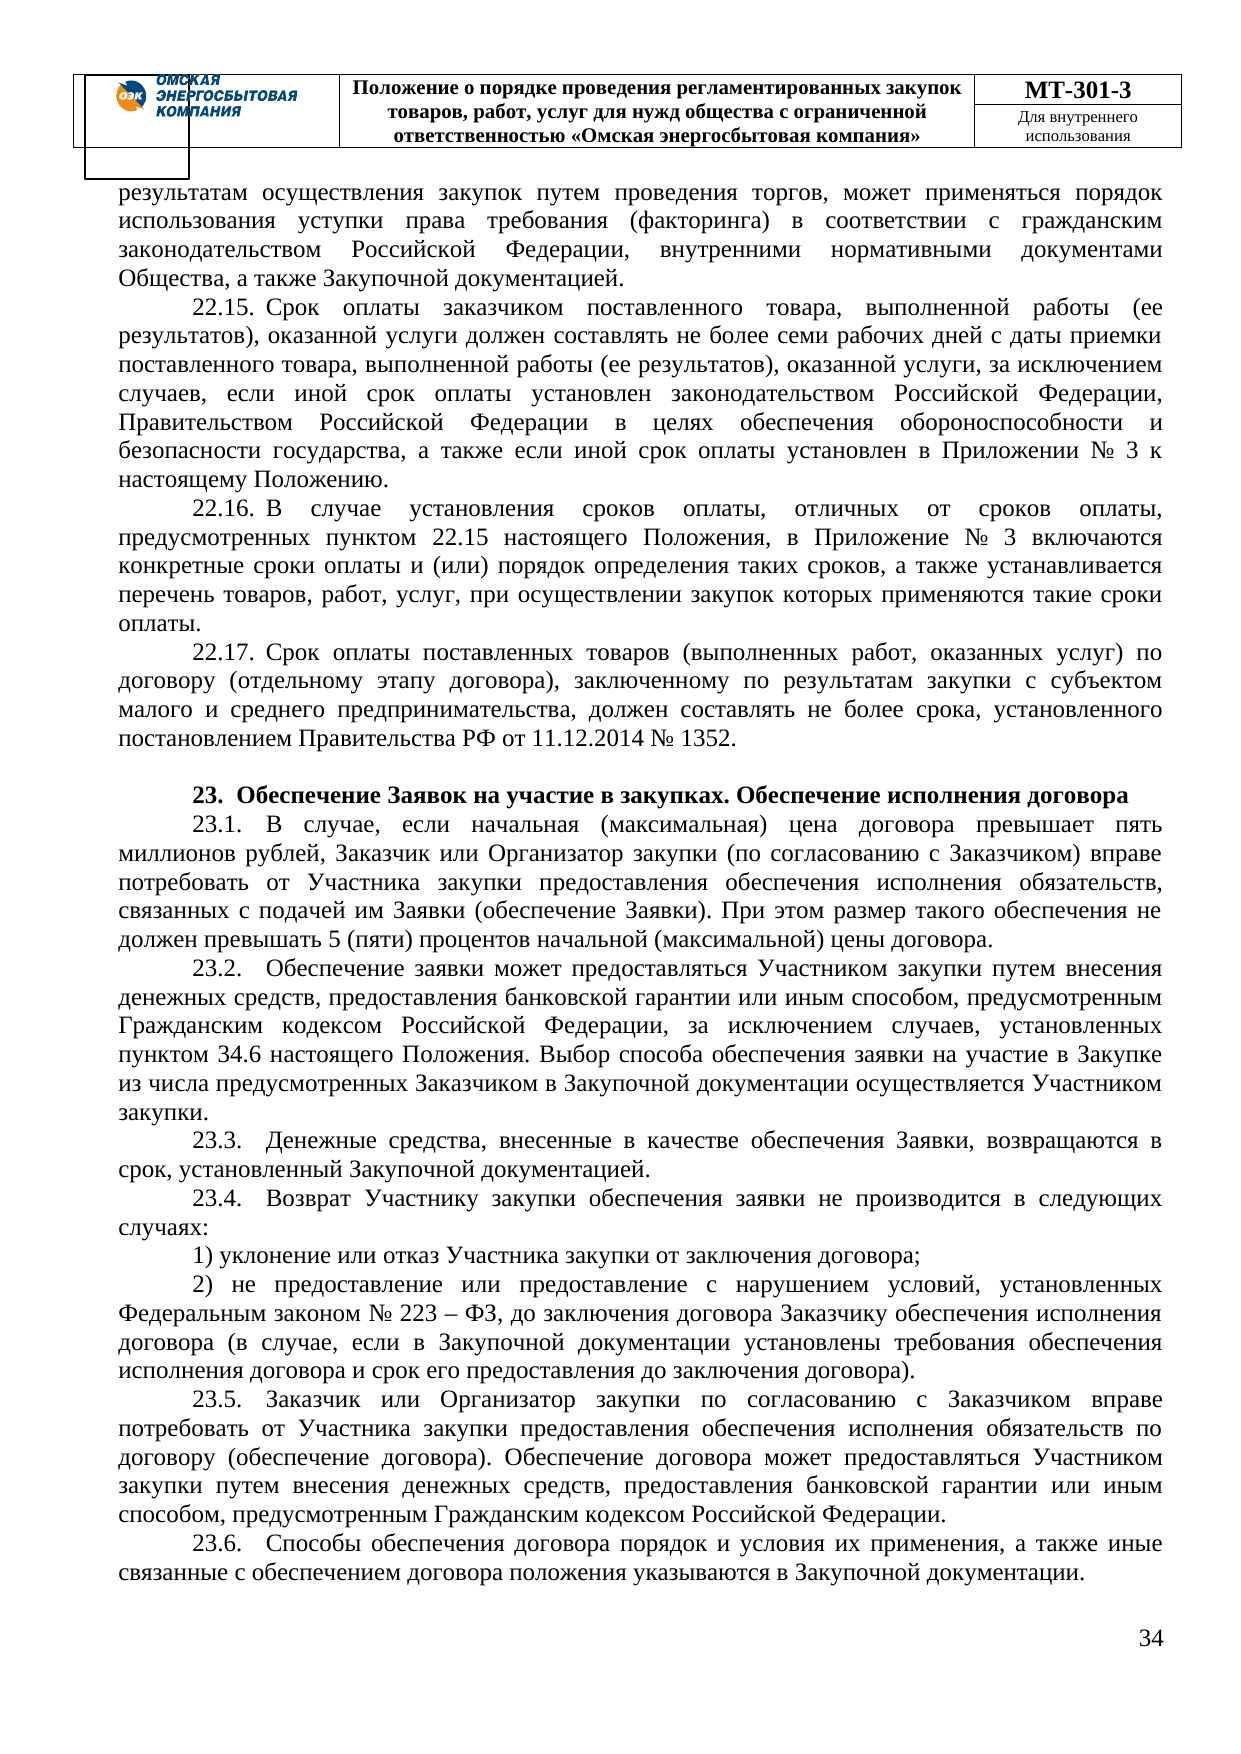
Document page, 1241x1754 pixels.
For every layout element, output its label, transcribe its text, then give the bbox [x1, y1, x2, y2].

list В случае установления сроков оплаты, отличных от сроков оплаты, предусмотренных пунктом 22.15 настоящего Положения, в Приложение № 3 включаются конкретные сроки оплаты и (или) порядок определения таких сроков, а также устанавливается перечень товаров, работ, услуг, при осуществлении закупок которых применяются такие сроки оплаты. [118, 493, 1163, 637]
list В случае, если начальная (максимальная) цена договора превышает пять миллионов рублей, Заказчик или Организатор закупки (по согласованию с Заказчиком) вправе потребовать от Участника закупки предоставления обеспечения исполнения обязательств, связанных с подачей им Заявки (обеспечение Заявки). При этом размер такого обеспечения не должен превышать 5 (пяти) процентов начальной (максимальной) цены договора. [118, 809, 1163, 953]
list Обеспечение заявки может предоставляться Участником закупки путем внесения денежных средств, предоставления банковской гарантии или иным способом, предусмотренным Гражданским кодексом Российской Федерации, за исключением случаев, установленных пунктом 34.6 настоящего Положения. Выбор способа обеспечения заявки на участие в Закупке из числа предусмотренных Заказчиком в Закупочной документации осуществляется Участником закупки. [118, 953, 1163, 1126]
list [118, 177, 1163, 292]
list Заказчик или Организатор закупки по согласованию с Заказчиком вправе потребовать от Участника закупки предоставления обеспечения исполнения обязательств по договору (обеспечение договора). Обеспечение договора может предоставляться Участником закупки путем внесения денежных средств, предоставления банковской гарантии или иным способом, предусмотренным Гражданским кодексом Российской Федерации. [118, 1384, 1163, 1528]
list Срок оплаты заказчиком поставленного товара, выполненной работы (ее результатов), оказанной услуги должен составлять не более семи рабочих дней с даты приемки поставленного товара, выполненной работы (ее результатов), оказанной услуги, за исключением случаев, если иной срок оплаты установлен законодательством Российской Федерации, Правительством Российской Федерации в целях обеспечения обороноспособности и безопасности государства, а также если иной срок оплаты установлен в Приложении № 3 к настоящему Положению. [118, 292, 1163, 493]
list Обеспечение Заявок на участие в закупках. Обеспечение исполнения договора [118, 781, 1163, 809]
list Способы обеспечения договора порядок и условия их применения, а также иные связанные с обеспечением договора положения указываются в Закупочной документации. [118, 1528, 1163, 1586]
list Срок оплаты поставленных товаров (выполненных работ, оказанных услуг) по договору (отдельному этапу договора), заключенному по результатам закупки с субъектом малого и среднего предпринимательства, должен составлять не более срока, установленного постановлением Правительства РФ от 11.12.2014 № 1352. [118, 637, 1163, 752]
picture [116, 74, 298, 117]
list Возврат Участнику закупки обеспечения заявки не производится в следующих случаях: [118, 1183, 1163, 1241]
text 1) уклонение или отказ Участника закупки от заключения договора; [118, 1241, 1163, 1269]
list Денежные средства, внесенные в качестве обеспечения Заявки, возвращаются в срок, установленный Закупочной документацией. [118, 1126, 1163, 1183]
text 2) не предоставление или предоставление с нарушением условий, установленных Федеральным законом № 223 – ФЗ, до заключения договора Заказчику обеспечения исполнения договора (в случае, если в Закупочной документации установлены требования обеспечения исполнения договора и срок его предоставления до заключения договора). [118, 1269, 1163, 1384]
